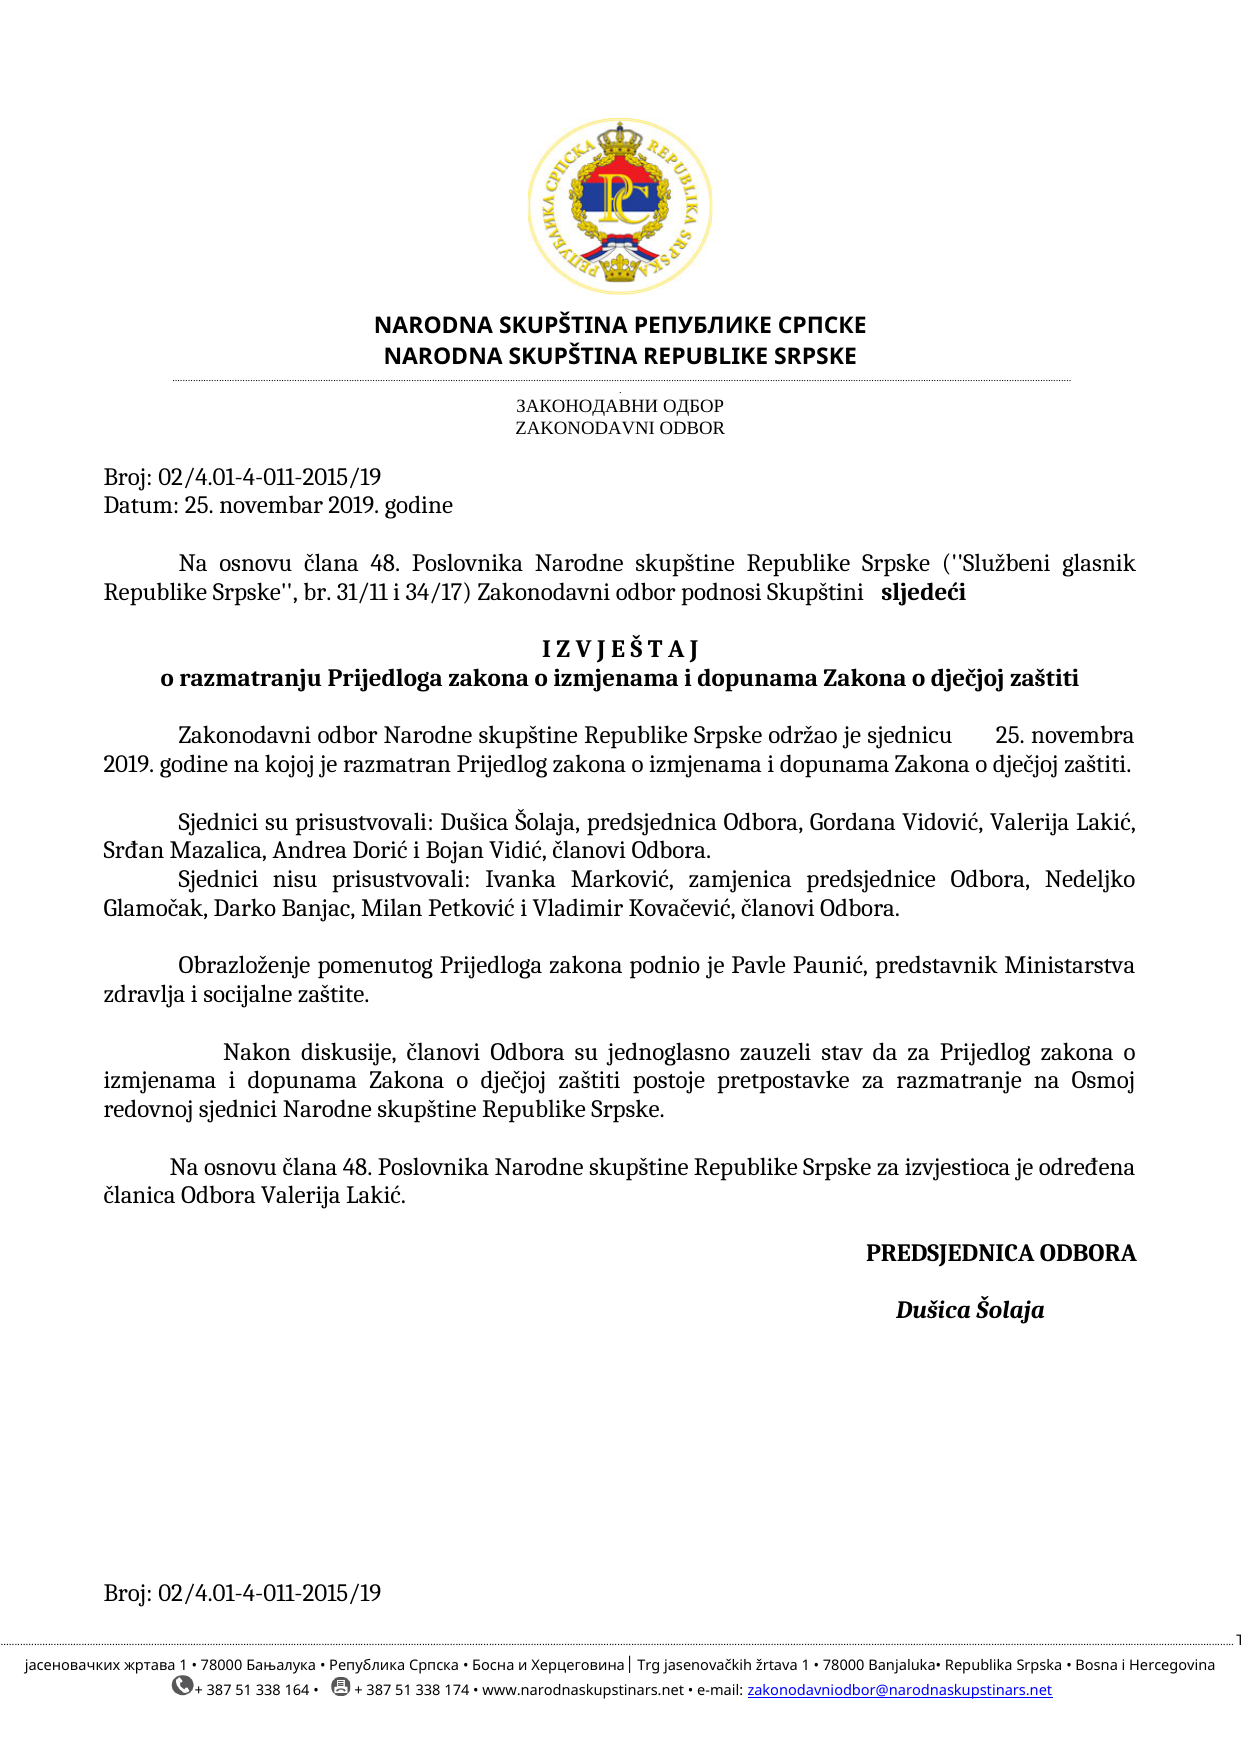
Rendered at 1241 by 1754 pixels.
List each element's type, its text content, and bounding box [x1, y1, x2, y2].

text o razmatranju Prijedloga zakona o izmjenama i dopunama Zakona o dječjoj zaštiti [103, 664, 1137, 692]
text Sjednici nisu prisustvovali: Ivanka Marković, zamjenica predsjednice Odbora, Nedeljko Glamočak, Darko Banjac, Milan Petković i Vladimir Kovačević, članovi Odbora. [103, 865, 1137, 922]
text Na osnovu člana 48. Poslovnika Narodne skupštine Republike Srpske (''Službeni glasnik Republike Srpske'', br. 31/11 i 34/17) Zakonodavni odbor podnosi Skupštini sljedeći [103, 549, 1137, 606]
text Datum: 25. novembar 2019. godine [103, 491, 1137, 520]
text Zakonodavni odbor Narodne skupštine Republike Srpske održao je sjednicu 25. novembra 2019. godine na kojoj je razmatran Prijedlog zakona o izmjenama i dopunama Zakona o dječjoj zaštiti. [103, 721, 1137, 779]
text Sjednici su prisustvovali: Dušica Šolaja, predsjednica Odbora, Gordana Vidović, Valerija Lakić, Srđan Mazalica, Andrea Dorić i Bojan Vidić, članovi Odbora. [103, 807, 1137, 865]
text PREDSJEDNICA ODBORA [103, 1239, 1137, 1267]
text Dušica Šolaja [103, 1296, 1137, 1325]
text I Z V J E Š T A J [103, 635, 1137, 664]
text Nakon diskusije, članovi Odbora su jednoglasno zauzeli stav da za Prijedlog zakona o izmjenama i dopunama Zakona o dječjoj zaštiti postoje pretpostavke za razmatranje na Osmoj redovnoj sjednici Narodne skupštine Republike Srpske. [103, 1037, 1137, 1124]
text Obrazloženje pomenutog Prijedloga zakona podnio je Pavle Paunić, predstavnik Ministarstva zdravlja i socijalne zaštite. [103, 951, 1137, 1009]
text Broj: 02/4.01-4-011-2015/19 [103, 462, 1137, 491]
text Broj: 02/4.01-4-011-2015/19 [103, 1579, 1137, 1608]
text Na osnovu člana 48. Poslovnika Narodne skupštine Republike Srpske za izvjestioca je određena članica Odbora Valerija Lakić. [103, 1152, 1137, 1210]
